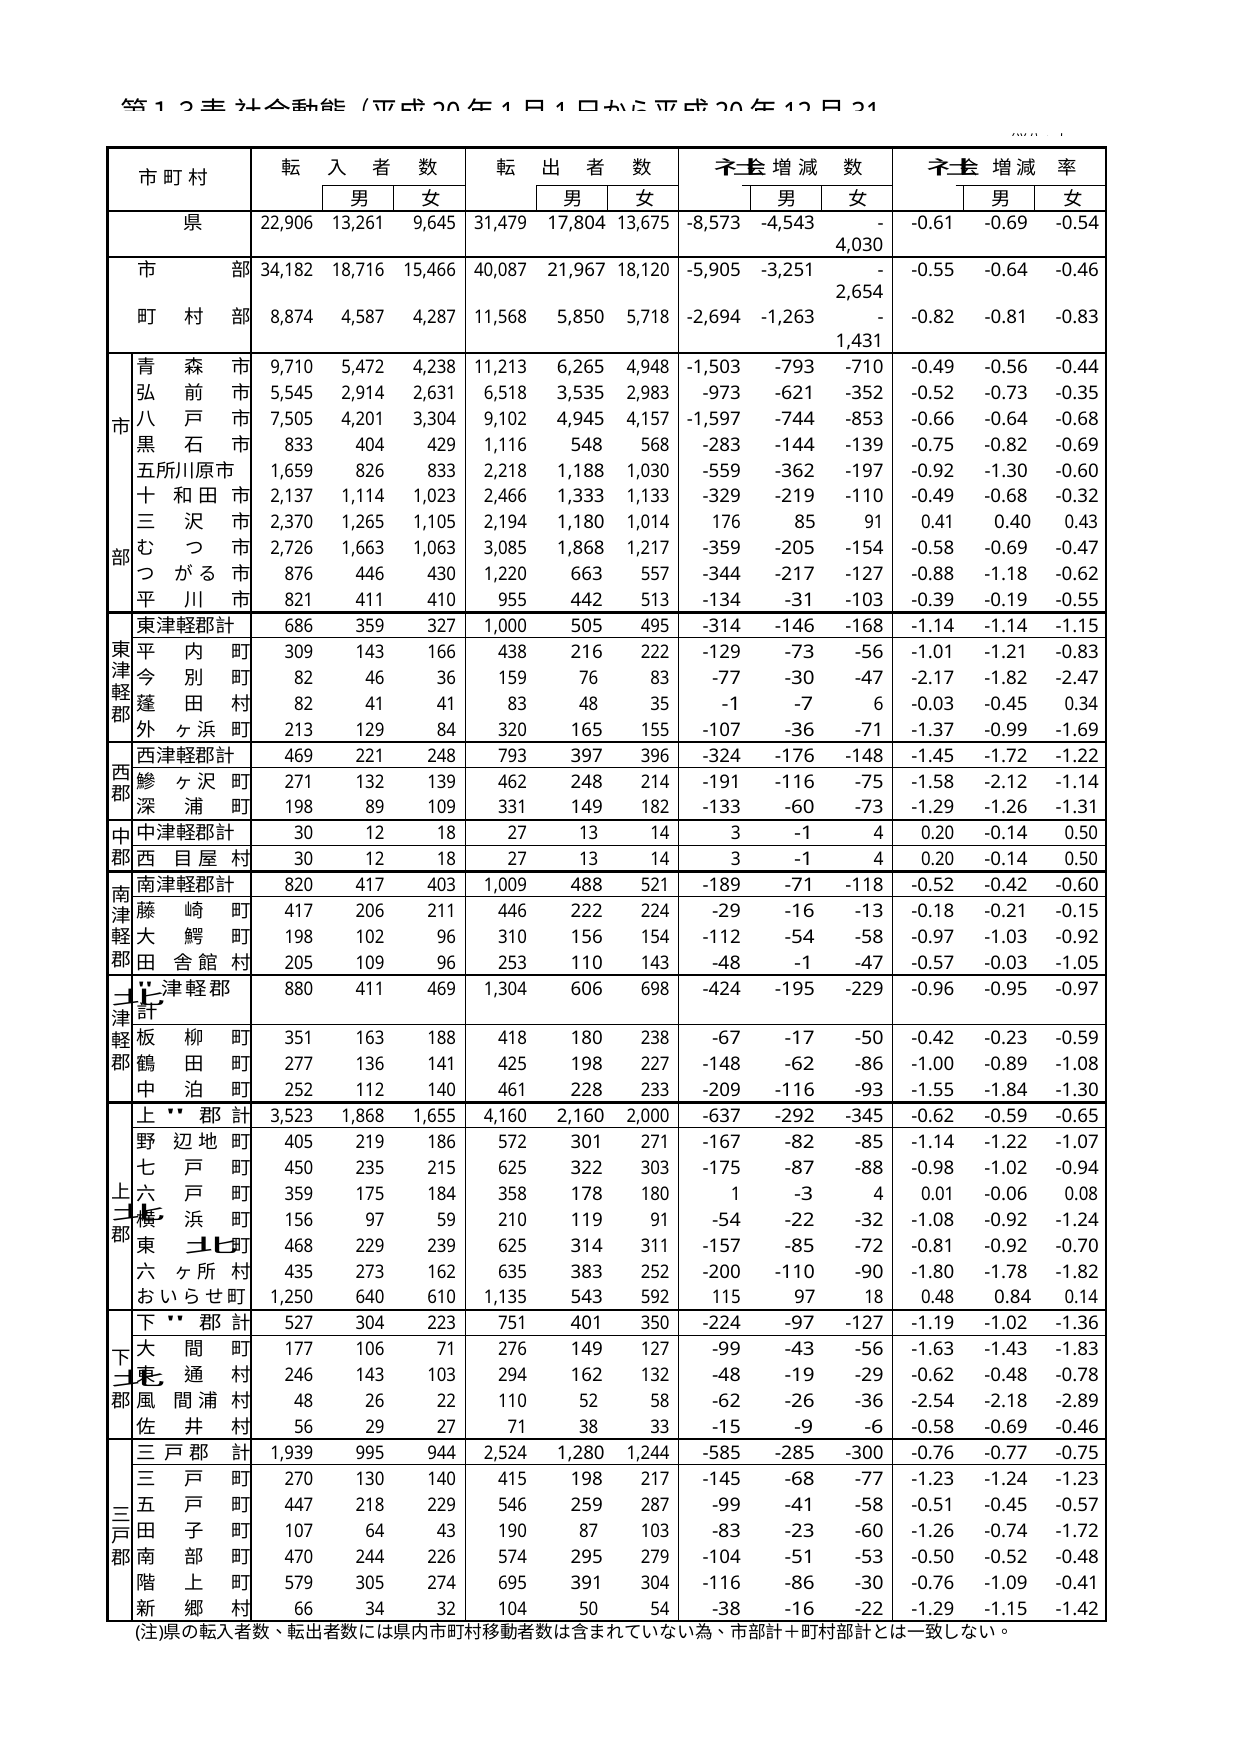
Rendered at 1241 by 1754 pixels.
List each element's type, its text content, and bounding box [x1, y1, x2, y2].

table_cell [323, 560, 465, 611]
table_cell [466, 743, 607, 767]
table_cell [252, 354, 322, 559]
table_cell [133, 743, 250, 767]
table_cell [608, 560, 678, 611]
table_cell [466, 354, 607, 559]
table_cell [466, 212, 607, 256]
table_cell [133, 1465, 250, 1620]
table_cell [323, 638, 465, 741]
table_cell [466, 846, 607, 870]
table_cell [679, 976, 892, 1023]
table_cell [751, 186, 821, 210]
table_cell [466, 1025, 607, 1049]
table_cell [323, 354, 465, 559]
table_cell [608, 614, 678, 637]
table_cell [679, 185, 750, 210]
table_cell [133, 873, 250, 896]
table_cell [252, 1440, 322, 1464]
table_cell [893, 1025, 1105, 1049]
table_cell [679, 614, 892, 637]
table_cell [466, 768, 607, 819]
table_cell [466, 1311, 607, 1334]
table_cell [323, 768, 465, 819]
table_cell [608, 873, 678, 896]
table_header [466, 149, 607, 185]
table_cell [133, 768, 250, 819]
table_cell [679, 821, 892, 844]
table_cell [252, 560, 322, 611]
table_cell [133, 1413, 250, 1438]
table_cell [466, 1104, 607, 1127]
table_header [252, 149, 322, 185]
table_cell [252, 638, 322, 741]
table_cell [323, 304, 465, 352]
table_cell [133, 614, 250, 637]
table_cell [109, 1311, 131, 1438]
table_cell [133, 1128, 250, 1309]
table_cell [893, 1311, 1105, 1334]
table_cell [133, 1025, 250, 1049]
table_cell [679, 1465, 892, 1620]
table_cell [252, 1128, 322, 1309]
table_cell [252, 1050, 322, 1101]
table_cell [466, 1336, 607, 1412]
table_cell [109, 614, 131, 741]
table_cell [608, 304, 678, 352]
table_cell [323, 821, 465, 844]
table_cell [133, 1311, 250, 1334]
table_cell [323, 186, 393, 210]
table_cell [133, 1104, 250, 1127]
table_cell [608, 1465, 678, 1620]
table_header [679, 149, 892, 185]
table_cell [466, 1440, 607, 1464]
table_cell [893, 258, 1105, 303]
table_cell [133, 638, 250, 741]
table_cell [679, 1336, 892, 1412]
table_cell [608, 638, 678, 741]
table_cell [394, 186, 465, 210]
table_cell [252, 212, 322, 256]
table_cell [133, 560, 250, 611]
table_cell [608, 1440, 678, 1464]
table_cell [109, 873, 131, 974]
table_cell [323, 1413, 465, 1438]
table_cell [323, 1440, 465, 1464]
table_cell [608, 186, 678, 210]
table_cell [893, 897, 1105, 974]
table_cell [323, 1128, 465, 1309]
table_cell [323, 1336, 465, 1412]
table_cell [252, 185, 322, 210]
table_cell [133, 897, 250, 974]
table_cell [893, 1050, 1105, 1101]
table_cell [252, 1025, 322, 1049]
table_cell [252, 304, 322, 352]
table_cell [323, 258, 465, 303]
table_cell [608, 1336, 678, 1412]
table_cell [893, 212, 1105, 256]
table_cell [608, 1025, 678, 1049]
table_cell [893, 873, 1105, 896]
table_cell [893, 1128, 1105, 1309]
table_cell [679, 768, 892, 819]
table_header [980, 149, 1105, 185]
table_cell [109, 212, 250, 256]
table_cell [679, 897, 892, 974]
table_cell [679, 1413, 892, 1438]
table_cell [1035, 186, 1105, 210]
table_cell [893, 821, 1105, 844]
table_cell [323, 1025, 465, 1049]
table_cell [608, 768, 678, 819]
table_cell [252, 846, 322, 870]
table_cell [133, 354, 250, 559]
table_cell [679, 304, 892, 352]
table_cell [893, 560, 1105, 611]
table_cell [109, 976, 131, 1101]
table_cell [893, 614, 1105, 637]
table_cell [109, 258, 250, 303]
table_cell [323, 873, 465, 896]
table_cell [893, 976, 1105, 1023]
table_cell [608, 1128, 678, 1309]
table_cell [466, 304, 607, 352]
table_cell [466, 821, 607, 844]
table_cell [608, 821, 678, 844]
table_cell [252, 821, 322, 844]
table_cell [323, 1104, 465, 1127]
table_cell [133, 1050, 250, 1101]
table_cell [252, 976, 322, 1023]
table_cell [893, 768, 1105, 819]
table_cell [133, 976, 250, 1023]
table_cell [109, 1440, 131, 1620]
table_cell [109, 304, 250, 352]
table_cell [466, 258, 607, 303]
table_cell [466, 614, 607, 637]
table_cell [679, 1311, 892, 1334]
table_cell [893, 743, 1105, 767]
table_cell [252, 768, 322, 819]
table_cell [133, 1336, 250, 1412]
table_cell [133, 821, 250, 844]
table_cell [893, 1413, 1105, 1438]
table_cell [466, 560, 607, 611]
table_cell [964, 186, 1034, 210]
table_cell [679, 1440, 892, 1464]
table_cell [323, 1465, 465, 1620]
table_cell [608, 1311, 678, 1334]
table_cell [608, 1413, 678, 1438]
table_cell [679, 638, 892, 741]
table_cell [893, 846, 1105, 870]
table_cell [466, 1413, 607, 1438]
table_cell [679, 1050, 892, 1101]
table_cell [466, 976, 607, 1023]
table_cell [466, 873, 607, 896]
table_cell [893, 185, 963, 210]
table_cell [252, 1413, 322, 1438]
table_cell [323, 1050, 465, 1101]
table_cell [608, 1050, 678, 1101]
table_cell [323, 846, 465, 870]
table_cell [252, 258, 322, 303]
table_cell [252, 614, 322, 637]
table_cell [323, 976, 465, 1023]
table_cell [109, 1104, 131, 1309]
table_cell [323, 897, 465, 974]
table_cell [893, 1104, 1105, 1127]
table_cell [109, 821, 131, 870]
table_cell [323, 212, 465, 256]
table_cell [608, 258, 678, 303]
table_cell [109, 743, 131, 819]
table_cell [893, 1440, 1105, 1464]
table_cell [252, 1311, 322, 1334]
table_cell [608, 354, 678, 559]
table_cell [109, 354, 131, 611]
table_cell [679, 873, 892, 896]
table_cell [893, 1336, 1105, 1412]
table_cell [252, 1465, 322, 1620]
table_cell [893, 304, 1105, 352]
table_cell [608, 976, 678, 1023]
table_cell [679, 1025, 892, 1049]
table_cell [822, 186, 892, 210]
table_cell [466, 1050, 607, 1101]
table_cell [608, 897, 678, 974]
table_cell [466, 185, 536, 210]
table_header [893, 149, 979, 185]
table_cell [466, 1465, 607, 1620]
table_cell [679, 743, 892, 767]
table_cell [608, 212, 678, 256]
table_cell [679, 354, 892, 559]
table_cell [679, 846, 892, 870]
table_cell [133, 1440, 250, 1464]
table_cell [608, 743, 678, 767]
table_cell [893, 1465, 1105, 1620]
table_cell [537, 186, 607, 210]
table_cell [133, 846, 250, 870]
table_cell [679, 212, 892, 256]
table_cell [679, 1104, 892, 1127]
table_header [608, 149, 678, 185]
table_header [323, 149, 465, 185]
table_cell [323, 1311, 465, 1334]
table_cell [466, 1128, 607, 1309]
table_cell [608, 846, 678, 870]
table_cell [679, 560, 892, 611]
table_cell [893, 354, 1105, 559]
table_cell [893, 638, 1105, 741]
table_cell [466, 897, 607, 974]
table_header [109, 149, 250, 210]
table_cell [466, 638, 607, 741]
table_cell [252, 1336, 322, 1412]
text (注)県の転入者数、転出者数には県内市町村移動者数は含まれていない為、市部計＋町村部計とは一致しない。 [135, 1622, 1155, 1643]
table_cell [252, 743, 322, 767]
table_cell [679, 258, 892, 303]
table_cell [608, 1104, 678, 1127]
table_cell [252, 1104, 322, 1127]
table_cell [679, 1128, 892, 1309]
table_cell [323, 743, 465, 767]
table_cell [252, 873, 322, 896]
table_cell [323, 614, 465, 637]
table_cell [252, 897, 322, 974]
